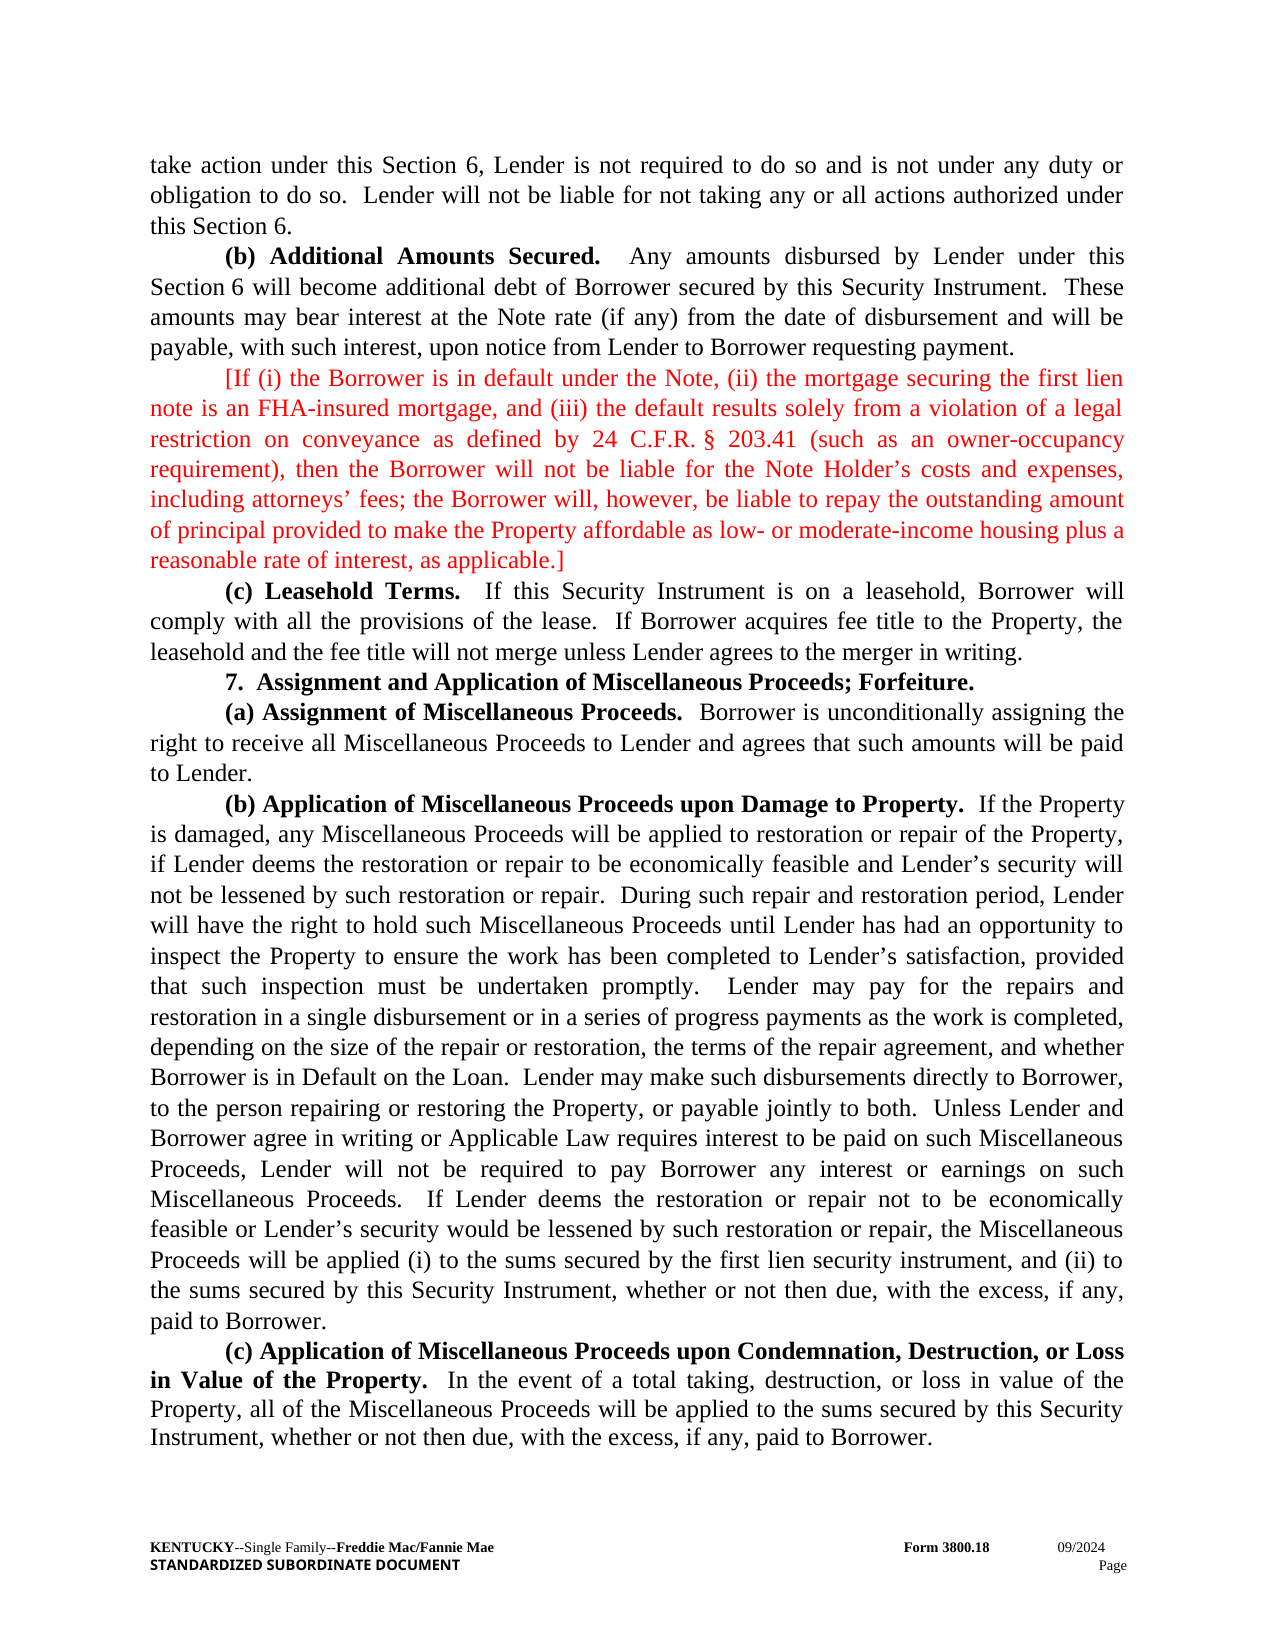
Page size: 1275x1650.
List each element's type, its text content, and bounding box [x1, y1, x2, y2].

text (c) Leasehold Terms. If this Security Instrument is on a leasehold, Borrower will comply with all the provisions of the lease. If Borrower acquires fee title to the Property, the leasehold and the fee title will not merge unless Lender agrees to the merger in writing. [150, 576, 1125, 665]
text 7. Assignment and Application of Miscellaneous Proceeds; Forfeiture. [150, 667, 1125, 696]
text (a) Assignment of Miscellaneous Proceeds. Borrower is unconditionally assigning the right to receive all Miscellaneous Proceeds to Lender and agrees that such amounts will be paid to Lender. [150, 697, 1125, 787]
text (b) Application of Miscellaneous Proceeds upon Damage to Property. If the Property is damaged, any Miscellaneous Proceeds will be applied to restoration or repair of the Property, if Lender deems the restoration or repair to be economically feasible and Lender’s security will not be lessened by such restoration or repair. During such repair and restoration period, Lender will have the right to hold such Miscellaneous Proceeds until Lender has had an opportunity to inspect the Property to ensure the work has been completed to Lender’s satisfaction, provided that such inspection must be undertaken promptly. Lender may pay for the repairs and restoration in a single disbursement or in a series of progress payments as the work is completed, depending on the size of the repair or restoration, the terms of the repair agreement, and whether Borrower is in Default on the Loan. Lender may make such disbursements directly to Borrower, to the person repairing or restoring the Property, or payable jointly to both. Unless Lender and Borrower agree in writing or Applicable Law requires interest to be paid on such Miscellaneous Proceeds, Lender will not be required to pay Borrower any interest or earnings on such Miscellaneous Proceeds. If Lender deems the restoration or repair not to be economically feasible or Lender’s security would be lessened by such restoration or repair, the Miscellaneous Proceeds will be applied (i) to the sums secured by the first lien security instrument, and (ii) to the sums secured by this Security Instrument, whether or not then due, with the excess, if any, paid to Borrower. [150, 789, 1125, 1334]
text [150, 150, 1125, 239]
text (b) Additional Amounts Secured. Any amounts disbursed by Lender under this Section 6 will become additional debt of Borrower secured by this Security Instrument. These amounts may bear interest at the Note rate (if any) from the date of disbursement and will be payable, with such interest, upon notice from Lender to Borrower requesting payment. [150, 241, 1125, 361]
text (c) Application of Miscellaneous Proceeds upon Condemnation, Destruction, or Loss in Value of the Property. In the event of a total taking, destruction, or loss in value of the Property, all of the Miscellaneous Proceeds will be applied to the sums secured by this Security Instrument, whether or not then due, with the excess, if any, paid to Borrower. [150, 1336, 1125, 1451]
text [If (i) the Borrower is in default under the Note, (ii) the mortgage securing the first lien note is an FHA-insured mortgage, and (iii) the default results solely from a violation of a legal restriction on conveyance as defined by 24 C.F.R. § 203.41 (such as an owner-occupancy requirement), then the Borrower will not be liable for the Note Holder’s costs and expenses, including attorneys’ fees; the Borrower will, however, be liable to repay the outstanding amount of principal provided to make the Property affordable as low- or moderate-income housing plus a reasonable rate of interest, as applicable.] [150, 363, 1125, 574]
